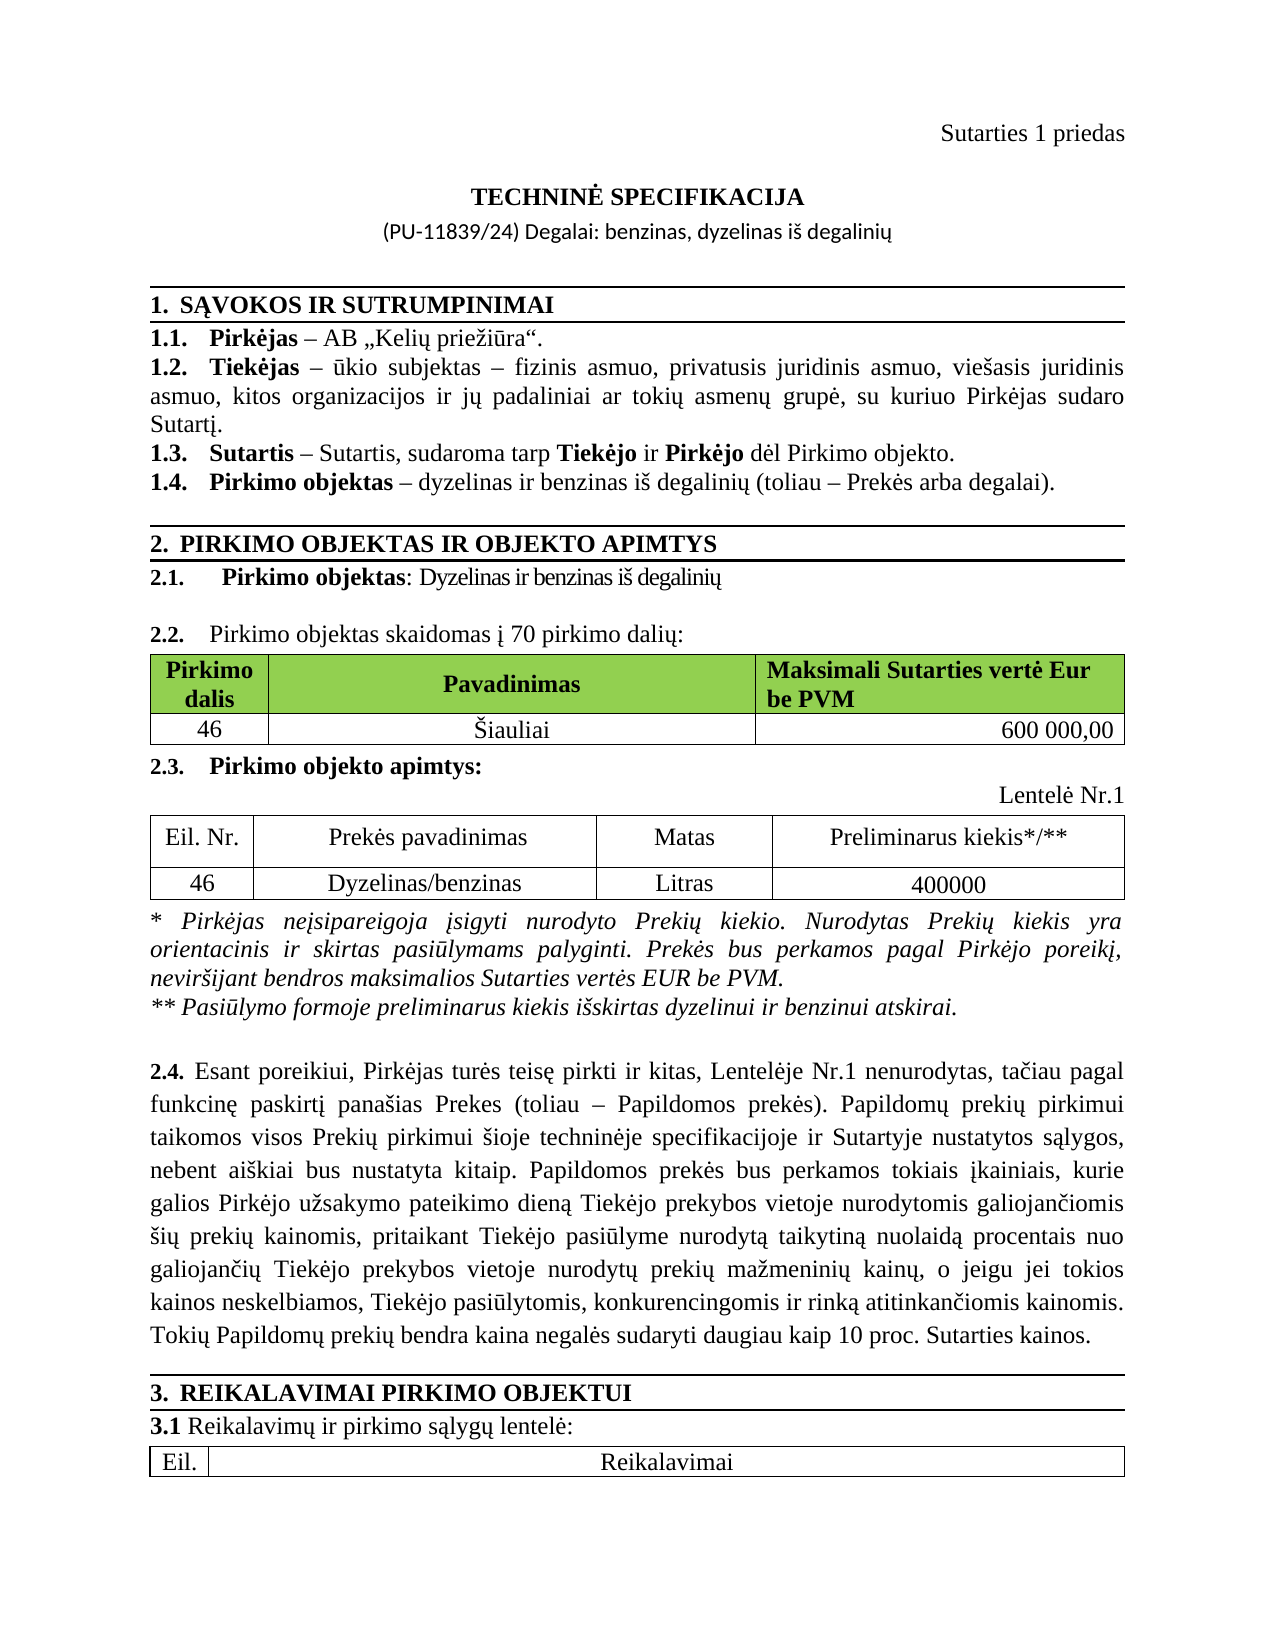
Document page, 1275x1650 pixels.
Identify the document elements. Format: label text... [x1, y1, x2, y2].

table_cell 46 [151, 868, 253, 898]
list Pirkimo objektas [150, 619, 1125, 648]
list Tiekėjas – ūkio subjektas – fizinis asmuo, privatusis juridinis asmuo, viešasis juridinis asmuo, kitos organizacijos ir jų padaliniai ar tokių asmenų grupė, su kuriuo Pirkėjas sudaro Sutartį. [150, 352, 1125, 438]
list Pirkėjas – AB „Kelių priežiūra“. [150, 323, 1125, 352]
list Pirkimo objektas: [150, 562, 1125, 619]
list REIKALAVIMAI PIRKIMO OBJEKTUI [150, 1376, 1125, 1409]
list Pirkimo objektas – [150, 467, 1125, 496]
list Esant poreikiui, Pirkėjas turės teisę pirkti ir kitas, Lentelėje Nr.1 nenurodytas, tačiau pagal funkcinę paskirtį panašias Prekes (toliau – Papildomos prekės). Papildomų prekių pirkimui taikomos visos Prekių pirkimui šioje techninėje specifikacijoje ir Sutartyje nustatytos sąlygos, nebent aiškiai bus nustatyta kitaip. Papildomos prekės bus perkamos tokiais įkainiais, kurie galios Pirkėjo užsakymo pateikimo dieną Tiekėjo prekybos vietoje nurodytomis galiojančiomis šių prekių kainomis, pritaikant Tiekėjo pasiūlyme nurodytą taikytiną nuolaidą procentais nuo galiojančių Tiekėjo prekybos vietoje nurodytų prekių mažmeninių kainų, o jeigu jei tokios kainos neskelbiamos, Tiekėjo pasiūlytomis, konkurencingomis ir rinką atitinkančiomis kainomis. Tokių Papildomų prekių bendra kaina negalės sudaryti daugiau kaip 10 proc. Sutarties kainos. [150, 1056, 1125, 1349]
table_cell Litras [597, 868, 772, 898]
table_header Matas [597, 816, 772, 867]
table_cell Šiauliai [269, 714, 755, 744]
text * Pirkėjas neįsipareigoja įsigyti nurodyto Prekių kiekio. Nurodytas Prekių kiekis yra orientacinis ir skirtas pasiūlymams palyginti. Prekės bus perkamos pagal Pirkėjo poreikį, neviršijant bendros maksimalios Sutarties vertės EUR be PVM. [150, 906, 1125, 992]
list PIRKIMO OBJEKTAS IR OBJEKTO APIMTYS [150, 527, 1125, 559]
table_header Prekės pavadinimas [254, 816, 596, 867]
text Lentelė Nr.1 [150, 780, 1125, 809]
table_header Pirkimo dalis [151, 655, 268, 713]
list Sutartis – Sutartis, sudaroma tarp Tiekėjo ir Pirkėjo dėl Pirkimo objekto. [150, 438, 1125, 467]
table_header /** [773, 816, 1124, 867]
text Sutarties 1 priedas [150, 118, 1125, 147]
table_cell 46 [151, 714, 268, 744]
text TECHNINĖ SPECIFIKACIJA [150, 182, 1125, 211]
list SĄVOKOS IR SUTRUMPINIMAI [150, 288, 1125, 321]
table_cell Dyzelinas/benzinas [254, 868, 596, 898]
text ** Pasiūlymo formoje preliminarus kiekis išskirtas dyzelinui ir benzinui atskirai. [150, 992, 1125, 1021]
text 3.1 Reikalavimų ir pirkimo sąlygų lentelė: [150, 1411, 1125, 1439]
table_cell 600 000,00 [756, 714, 1124, 744]
table_header Reikalavimai [209, 1447, 1124, 1476]
list Pirkimo objekto apimtys: [150, 751, 1125, 780]
table_header Pavadinimas [269, 655, 755, 713]
table_header Eil. Nr. [151, 816, 253, 867]
table_header Maksimali Sutarties vertė Eur be PVM [756, 655, 1124, 713]
table_cell 400000 [773, 868, 1124, 898]
table_header Eil. Nr. [151, 1447, 208, 1476]
